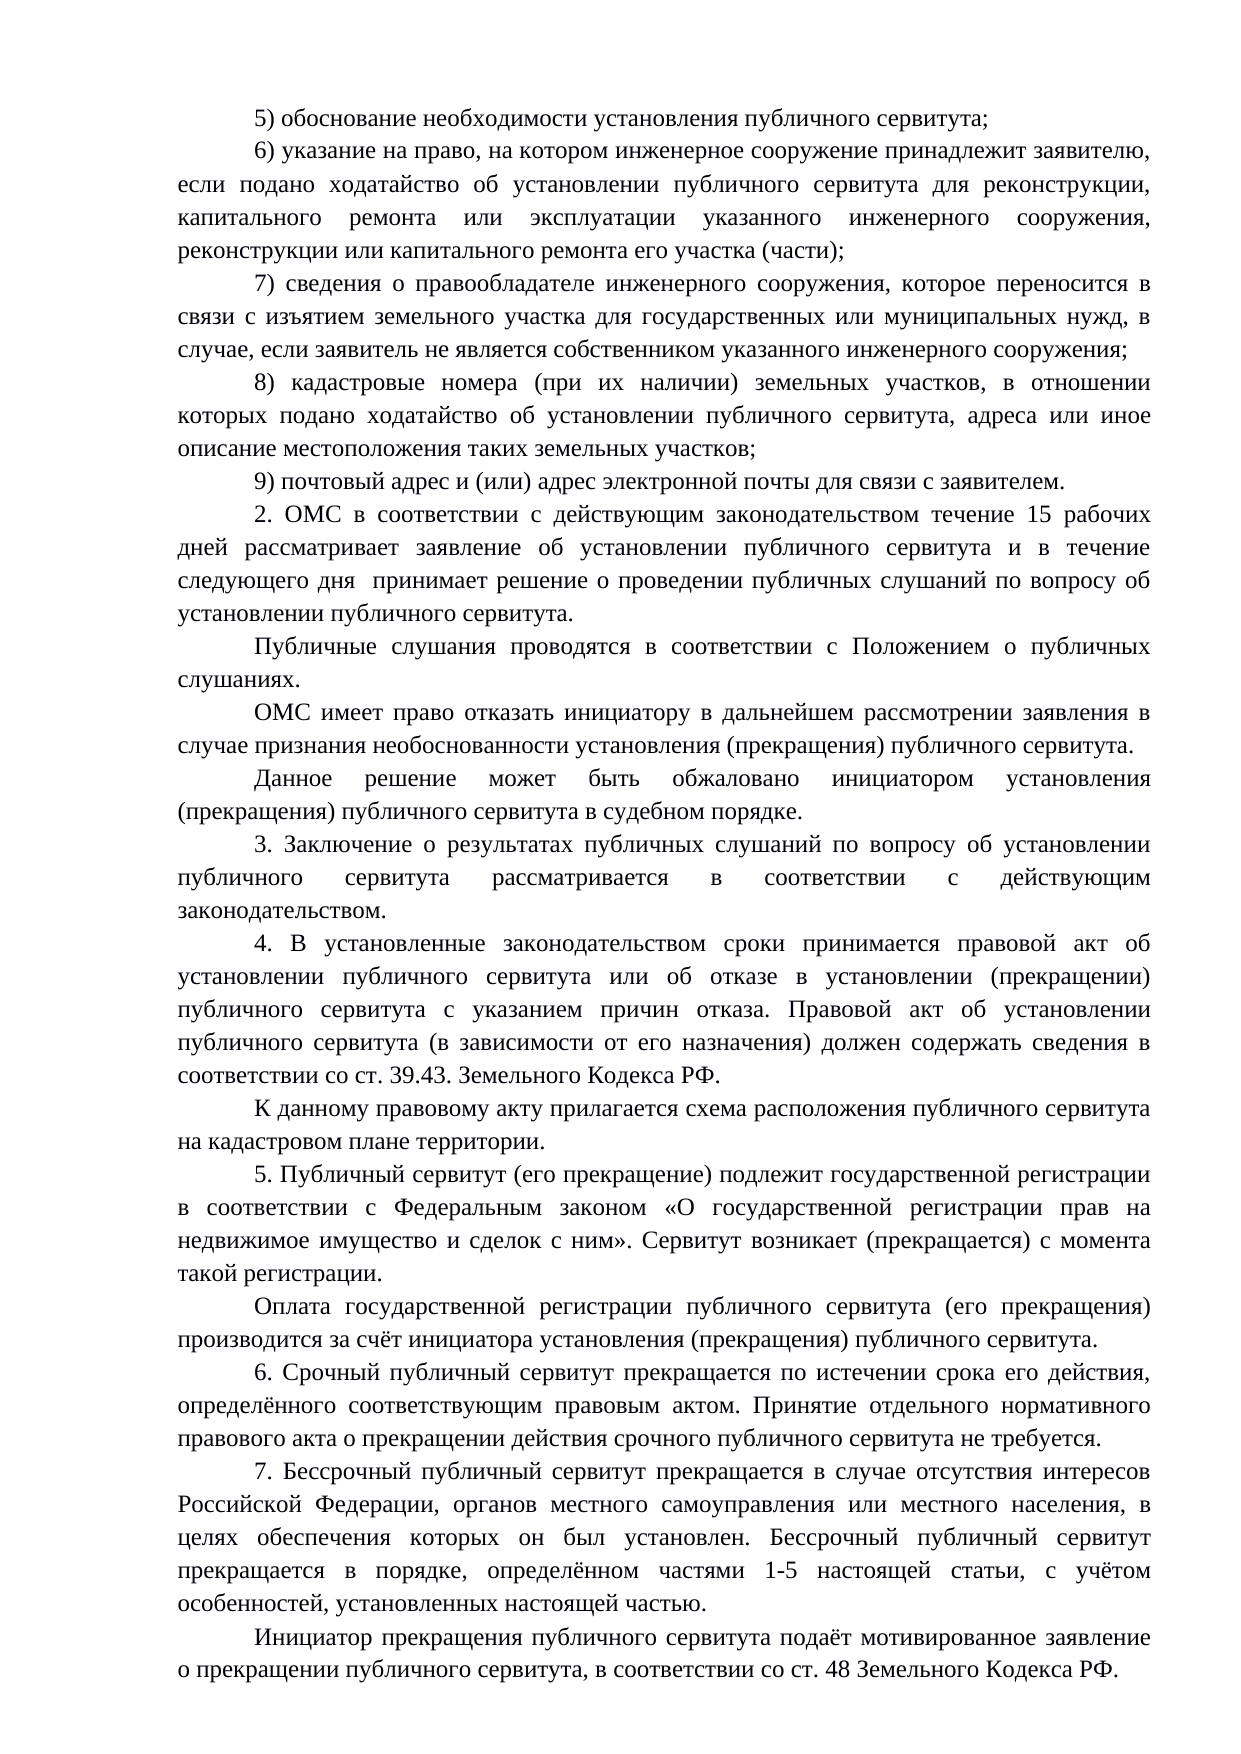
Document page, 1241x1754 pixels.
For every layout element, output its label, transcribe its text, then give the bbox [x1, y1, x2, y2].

text 4. В установленные законодательством сроки принимается правовой акт об установлении публичного сервитута или об отказе в установлении (прекращении) публичного сервитута с указанием причин отказа. Правовой акт об установлении публичного сервитута (в зависимости от его назначения) должен содержать сведения в соответствии со ст. 39.43. Земельного Кодекса РФ. [177, 928, 1152, 1089]
text 6) указание на право, на котором инженерное сооружение принадлежит заявителю, если подано ходатайство об установлении публичного сервитута для реконструкции, капитального ремонта или эксплуатации указанного инженерного сооружения, реконструкции или капитального ремонта его участка (части); [177, 136, 1152, 263]
text Данное решение может быть обжаловано инициатором установления (прекращения) публичного сервитута в судебном порядке. [177, 763, 1152, 825]
text Публичные слушания проводятся в соответствии с Положением о публичных слушаниях. [177, 631, 1152, 693]
text 5) обоснование необходимости установления публичного сервитута; [177, 103, 1152, 131]
text ОМС имеет право отказать инициатору в дальнейшем рассмотрении заявления в случае признания необоснованности установления (прекращения) публичного сервитута. [177, 697, 1152, 759]
text 6. Срочный публичный сервитут прекращается по истечении срока его действия, определённого соответствующим правовым актом. Принятие отдельного нормативного правового акта о прекращении действия срочного публичного сервитута не требуется. [177, 1357, 1152, 1452]
text К данному правовому акту прилагается схема расположения публичного сервитута на кадастровом плане территории. [177, 1093, 1152, 1155]
text Оплата государственной регистрации публичного сервитута (его прекращения) производится за счёт инициатора установления (прекращения) публичного сервитута. [177, 1291, 1152, 1353]
text 3. Заключение о результатах публичных слушаний по вопросу об установлении публичного сервитута рассматривается в соответствии с действующим законодательством. [177, 829, 1152, 924]
text 8) кадастровые номера (при их наличии) земельных участков, в отношении которых подано ходатайство об установлении публичного сервитута, адреса или иное описание местоположения таких земельных участков; [177, 367, 1152, 462]
text 2. ОМС в соответствии с действующим законодательством течение 15 рабочих дней рассматривает заявление об установлении публичного сервитута и в течение следующего дня принимает решение о проведении публичных слушаний по вопросу об установлении публичного сервитута. [177, 499, 1152, 627]
text 9) почтовый адрес и (или) адрес электронной почты для связи с заявителем. [177, 466, 1152, 494]
text 7. Бессрочный публичный сервитут прекращается в случае отсутствия интересов Российской Федерации, органов местного самоуправления или местного населения, в целях обеспечения которых он был установлен. Бессрочный публичный сервитут прекращается в порядке, определённом частями 1-5 настоящей статьи, с учётом особенностей, установленных настоящей частью. [177, 1456, 1152, 1617]
text Инициатор прекращения публичного сервитута подаёт мотивированное заявление о прекращении публичного сервитута, в соответствии со ст. 48 Земельного Кодекса РФ. [177, 1622, 1152, 1683]
text 7) сведения о правообладателе инженерного сооружения, которое переносится в связи с изъятием земельного участка для государственных или муниципальных нужд, в случае, если заявитель не является собственником указанного инженерного сооружения; [177, 268, 1152, 362]
text 5. Публичный сервитут (его прекращение) подлежит государственной регистрации в соответствии с Федеральным законом «О государственной регистрации прав на недвижимое имущество и сделок с ним». Сервитут возникает (прекращается) с момента такой регистрации. [177, 1159, 1152, 1287]
